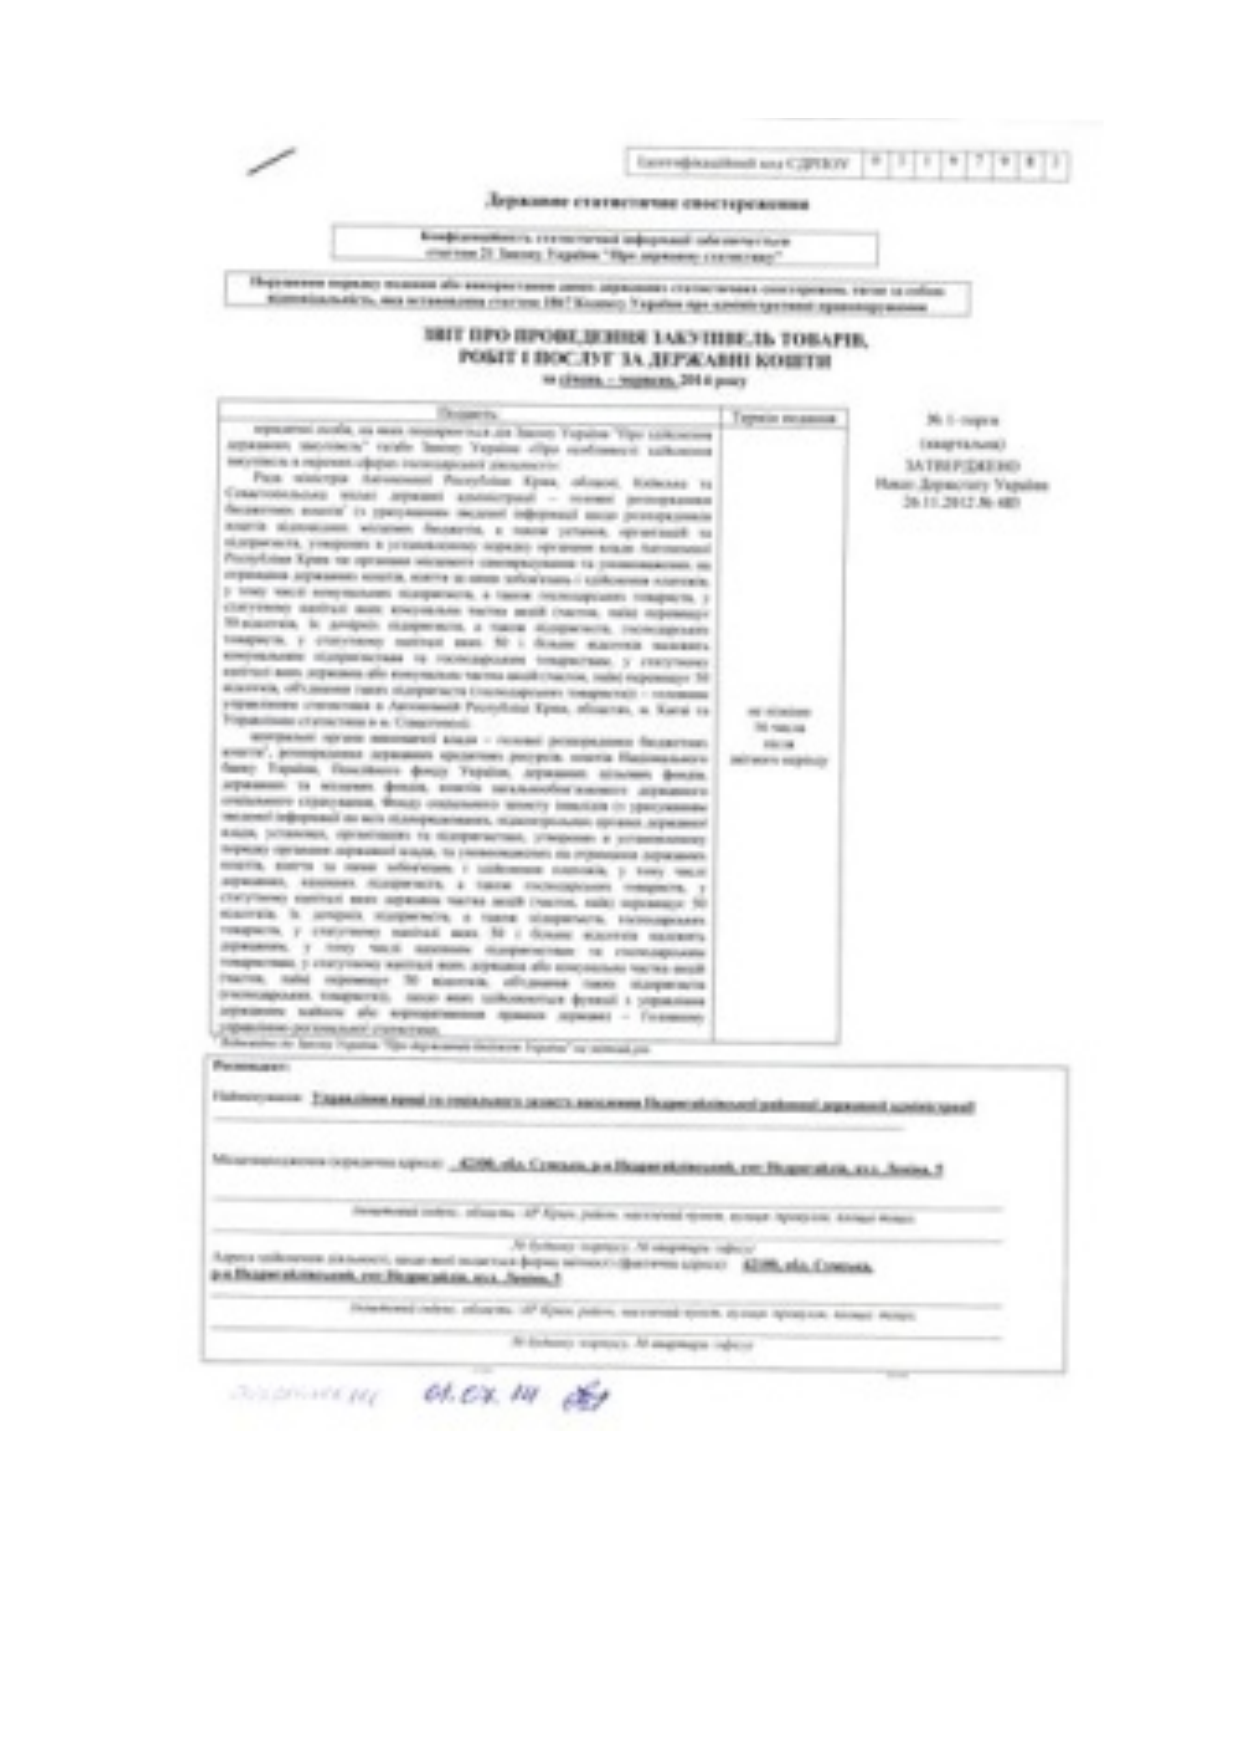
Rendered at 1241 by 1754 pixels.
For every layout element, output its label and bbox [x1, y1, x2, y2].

picture [177, 118, 1104, 1431]
